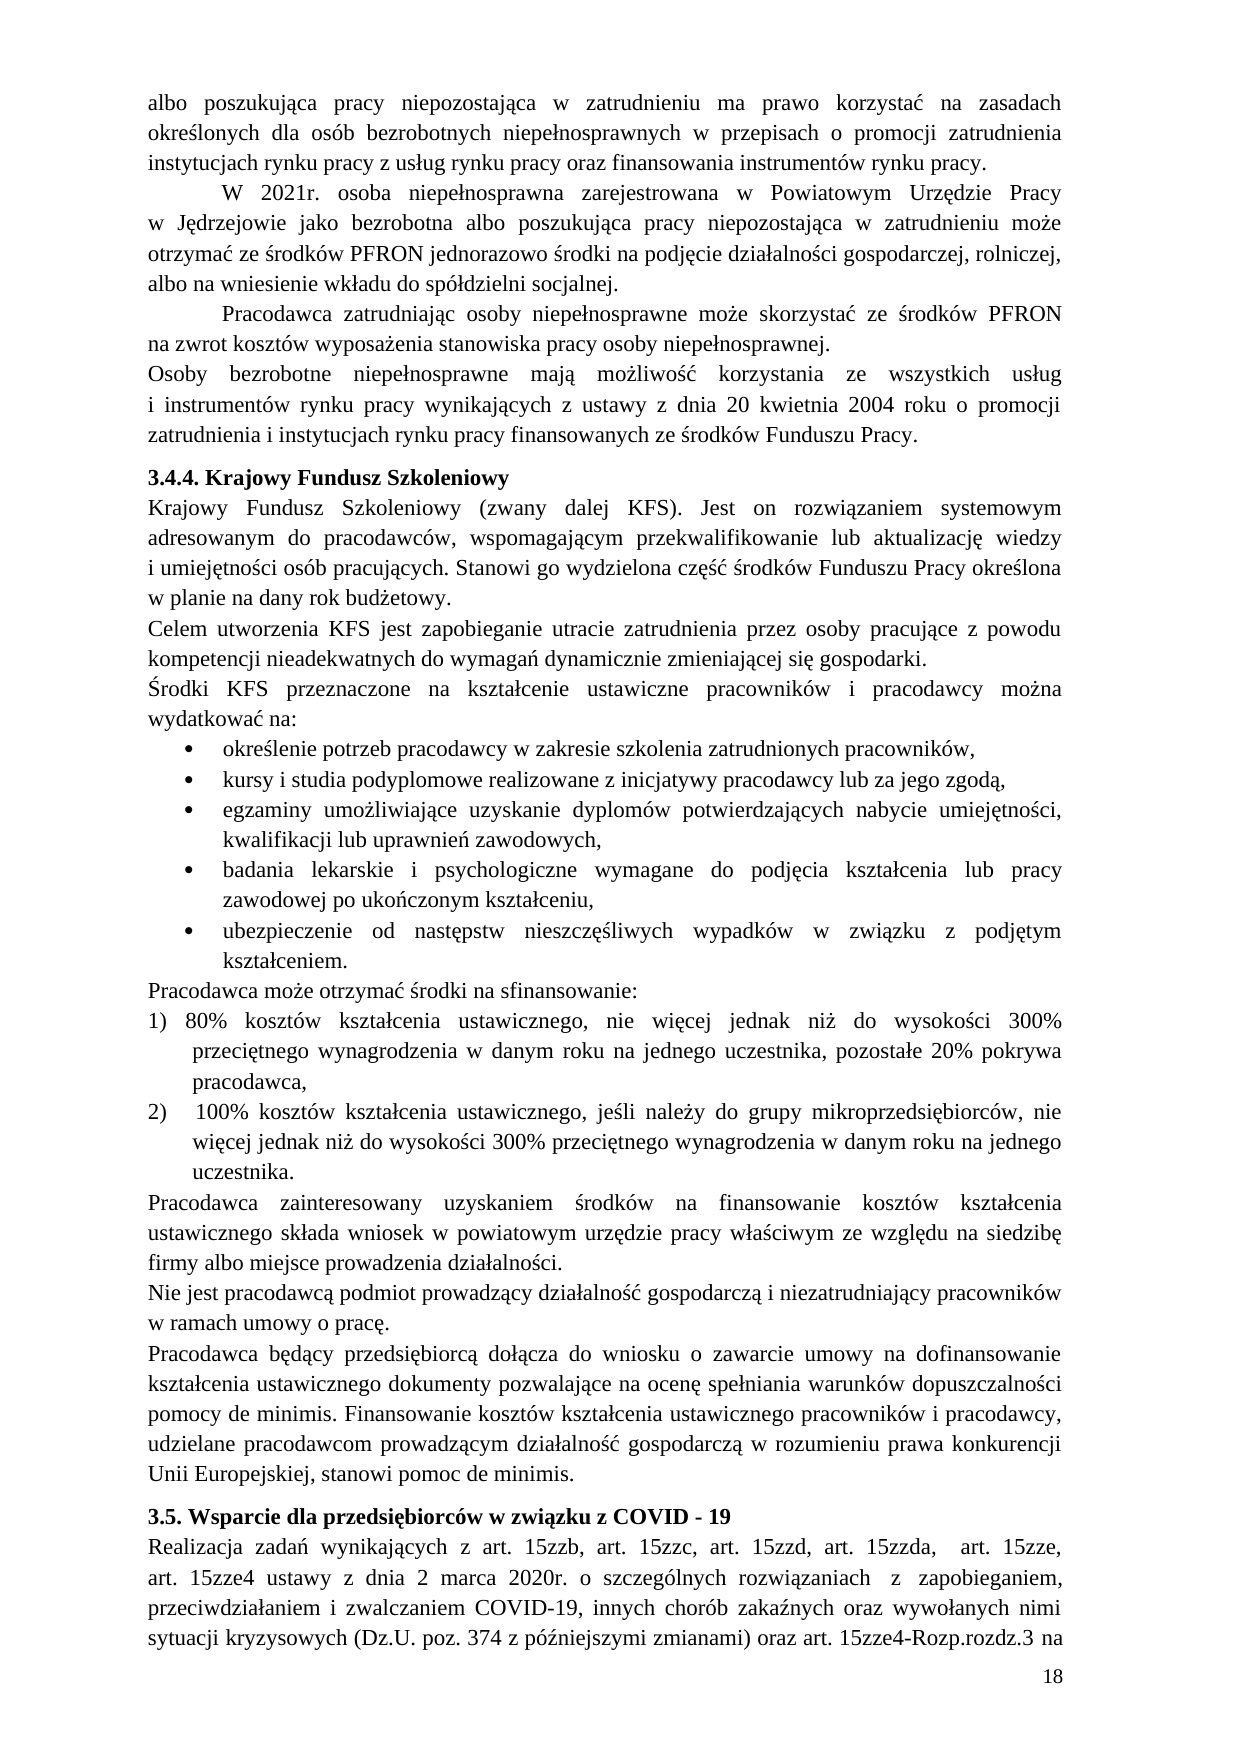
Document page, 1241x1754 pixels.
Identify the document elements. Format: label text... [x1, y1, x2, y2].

text W 2021r. osoba niepełnosprawna zarejestrowana w Powiatowym Urzędzie Pracy w Jędrzejowie jako bezrobotna albo poszukująca pracy niepozostająca w zatrudnieniu może otrzymać ze środków PFRON jednorazowo środki na podjęcie działalności gospodarczej, rolniczej, albo na wniesienie wkładu do spółdzielni socjalnej. [148, 179, 1063, 296]
list egzaminy umożliwiające uzyskanie dyplomów potwierdzających nabycie umiejętności, kwalifikacji lub uprawnień zawodowych, [185, 796, 1063, 852]
text Nie jest pracodawcą podmiot prowadzący działalność gospodarczą i niezatrudniający pracowników w ramach umowy o pracę. [148, 1279, 1063, 1336]
text 3.5. Wsparcie dla przedsiębiorców w związku z COVID - 19 [148, 1503, 1063, 1529]
list określenie potrzeb pracodawcy w zakresie szkolenia zatrudnionych pracowników, [185, 736, 1063, 762]
text Osoby bezrobotne niepełnosprawne mają możliwość korzystania ze wszystkich usług i instrumentów rynku pracy wynikających z ustawy z dnia 20 kwietnia 2004 roku o promocji zatrudnienia i instytucjach rynku pracy finansowanych ze środków Funduszu Pracy. [148, 361, 1063, 447]
list kursy i studia podyplomowe realizowane z inicjatywy pracodawcy lub za jego zgodą, [185, 766, 1063, 792]
text 3.4.4. Krajowy Fundusz Szkoleniowy [148, 464, 1063, 490]
text Pracodawca zainteresowany uzyskaniem środków na finansowanie kosztów kształcenia ustawicznego składa wniosek w powiatowym urzędzie pracy właściwym ze względu na siedzibę firmy albo miejsce prowadzenia działalności. [148, 1189, 1063, 1275]
list ubezpieczenie od następstw nieszczęśliwych wypadków w związku z podjętym kształceniem. [185, 917, 1063, 973]
text Pracodawca zatrudniając osoby niepełnosprawne może skorzystać ze środków PFRON na zwrot kosztów wyposażenia stanowiska pracy osoby niepełnosprawnej. [148, 300, 1063, 357]
list 80% kosztów kształcenia ustawicznego, nie więcej jednak niż do wysokości 300% przeciętnego wynagrodzenia w danym roku na jednego uczestnika, pozostałe 20% pokrywa pracodawca, [148, 1007, 1063, 1094]
text Pracodawca będący przedsiębiorcą dołącza do wniosku o zawarcie umowy na dofinansowanie kształcenia ustawicznego dokumenty pozwalające na ocenę spełniania warunków dopuszczalności pomocy de minimis. Finansowanie kosztów kształcenia ustawicznego pracowników i pracodawcy, udzielane pracodawcom prowadzącym działalność gospodarczą w rozumieniu prawa konkurencji Unii Europejskiej, stanowi pomoc de minimis. [148, 1340, 1063, 1487]
list badania lekarskie i psychologiczne wymagane do podjęcia kształcenia lub pracy zawodowej po ukończonym kształceniu, [185, 856, 1063, 913]
text Krajowy Fundusz Szkoleniowy (zwany dalej KFS). Jest on rozwiązaniem systemowym adresowanym do pracodawców, wspomagającym przekwalifikowanie lub aktualizację wiedzy i umiejętności osób pracujących. Stanowi go wydzielona część środków Funduszu Pracy określona w planie na dany rok budżetowy. [148, 494, 1063, 611]
text Środki KFS przeznaczone na kształcenie ustawiczne pracowników i pracodawcy można wydatkować na: [148, 675, 1063, 732]
text Celem utworzenia KFS jest zapobieganie utracie zatrudnienia przez osoby pracujące z powodu kompetencji nieadekwatnych do wymagań dynamicznie zmieniającej się gospodarki. [148, 615, 1063, 671]
text Pracodawca może otrzymać środki na sfinansowanie: [148, 977, 1063, 1003]
list 100% kosztów kształcenia ustawicznego, jeśli należy do grupy mikroprzedsiębiorców, nie więcej jednak niż do wysokości 300% przeciętnego wynagrodzenia w danym roku na jednego uczestnika. [148, 1098, 1063, 1185]
